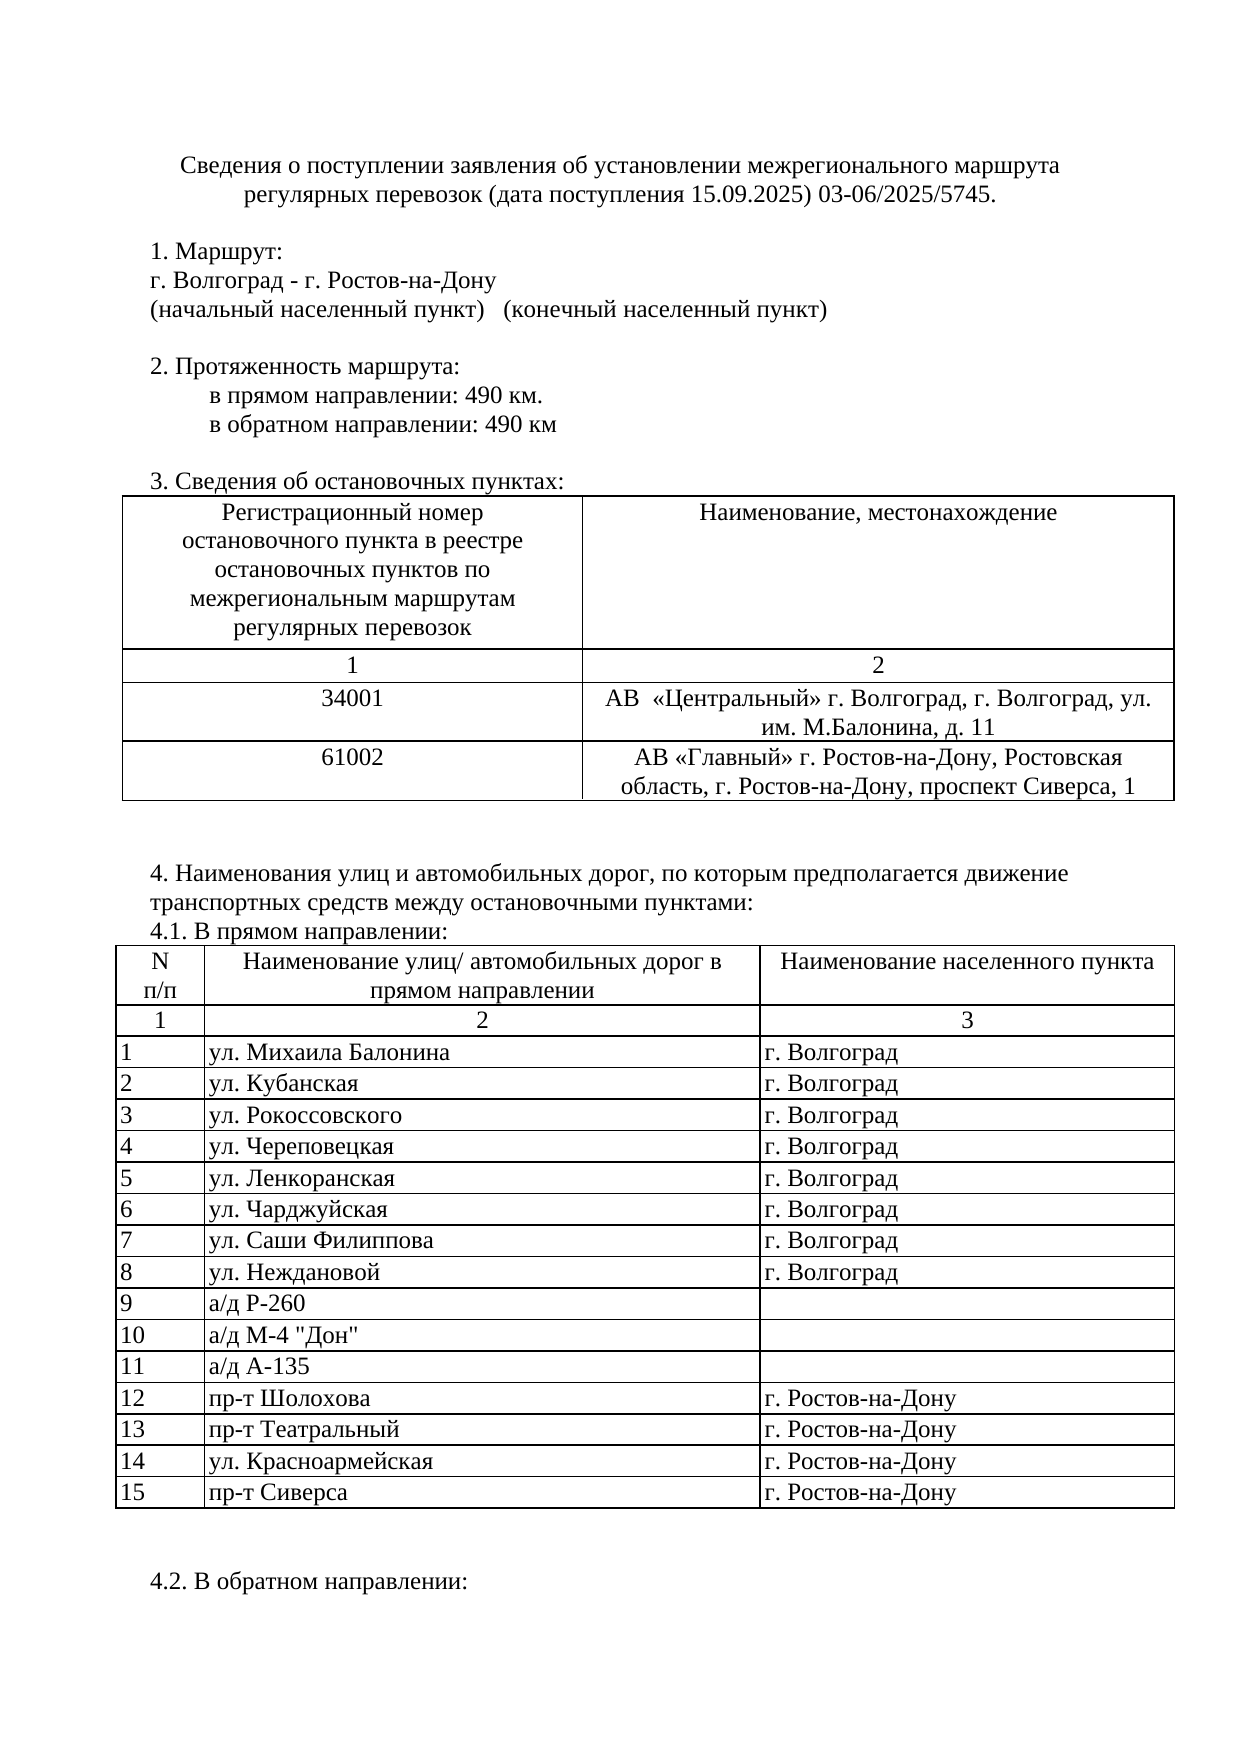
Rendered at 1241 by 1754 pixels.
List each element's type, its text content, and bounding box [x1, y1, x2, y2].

table_cell ул. Саши Филиппова [205, 1226, 759, 1256]
text 4. Наименования улиц и автомобильных дорог, по которым предполагается движение транспортных средств между остановочными пунктами: [150, 858, 1090, 916]
table_cell пр-т Шолохова [205, 1383, 759, 1413]
text Сведения о поступлении заявления об установлении межрегионального маршрута регулярных перевозок (дата поступления 15.09.2025) 03-06/2025/5745. [150, 150, 1090, 207]
text 4.2. В обратном направлении: [150, 1566, 1090, 1595]
table_cell ул. Неждановой [205, 1257, 759, 1287]
text (начальный населенный пункт) (конечный населенный пункт) [150, 294, 1090, 322]
table_cell ул. Ленкоранская [205, 1163, 759, 1193]
table_cell ул. Кубанская [205, 1068, 759, 1098]
table_cell 1 [123, 650, 582, 681]
text 1. Маршрут: [150, 236, 1090, 265]
table_cell 8 [117, 1257, 204, 1287]
table_cell г. Волгоград [761, 1131, 1174, 1161]
table_cell а/д М-4 "Дон" [205, 1320, 759, 1350]
table_header Наименование населенного пункта [761, 946, 1174, 1004]
table_cell ул. Череповецкая [205, 1131, 759, 1161]
text 2. Протяженность маршрута: [150, 351, 1090, 380]
table_cell г. Ростов-на-Дону [761, 1446, 1174, 1476]
table_cell г. Ростов-на-Дону [761, 1415, 1174, 1444]
table_cell 34001 [123, 683, 582, 740]
table_cell 3 [117, 1100, 204, 1130]
table_cell 11 [117, 1352, 204, 1381]
table_cell 61002 [123, 742, 582, 799]
table_header Регистрационный номер остановочного пункта в реестре остановочных пунктов по межрегиональным маршрутам регулярных перевозок [123, 497, 582, 648]
table_cell 9 [117, 1289, 204, 1318]
table_cell 1 [117, 1006, 204, 1035]
table_cell 6 [117, 1194, 204, 1224]
table_cell 5 [117, 1163, 204, 1193]
table_cell ул. Красноармейская [205, 1446, 759, 1476]
table_cell 2 [205, 1006, 759, 1035]
table_cell ул. Рокоссовского [205, 1100, 759, 1130]
table_cell 14 [117, 1446, 204, 1476]
table_cell 3 [761, 1006, 1174, 1035]
table_cell 4 [117, 1131, 204, 1161]
table_cell ул. Михаила Балонина [205, 1037, 759, 1067]
table_cell а/д Р-260 [205, 1289, 759, 1318]
table_cell пр-т Театральный [205, 1415, 759, 1444]
table_cell г. Волгоград [761, 1257, 1174, 1287]
table_cell [761, 1289, 1174, 1318]
table_cell г. Волгоград [761, 1068, 1174, 1098]
table_cell 13 [117, 1415, 204, 1444]
table_cell г. Волгоград [761, 1163, 1174, 1193]
table_cell 7 [117, 1226, 204, 1256]
table_cell 12 [117, 1383, 204, 1413]
table_cell [761, 1320, 1174, 1350]
table_cell 1 [117, 1037, 204, 1067]
text 4.1. В прямом направлении: [150, 916, 1090, 945]
text в обратном направлении: 490 км [150, 409, 1090, 437]
table_cell АВ «Главный» г. Ростов-на-Дону, Ростовская область, г. Ростов-на-Дону, проспект Сиверса, 1 [583, 742, 1173, 799]
table_cell г. Ростов-на-Дону [761, 1383, 1174, 1413]
table_cell г. Волгоград [761, 1100, 1174, 1130]
table_cell АВ «Центральный» г. Волгоград, г. Волгоград, ул. им. М.Балонина, д. 11 [583, 683, 1173, 740]
table_cell г. Волгоград [761, 1194, 1174, 1224]
text в прямом направлении: 490 км. [150, 380, 1090, 409]
table_cell 10 [117, 1320, 204, 1350]
table_cell 2 [117, 1068, 204, 1098]
table_cell 15 [117, 1477, 204, 1507]
text г. Волгоград - г. Ростов-на-Дону [150, 265, 1090, 294]
text 3. Сведения об остановочных пунктах: [150, 466, 1090, 495]
table_cell а/д А-135 [205, 1352, 759, 1381]
table_cell пр-т Сиверса [205, 1477, 759, 1507]
table_header N п/п [117, 946, 204, 1004]
table_cell г. Ростов-на-Дону [761, 1477, 1174, 1507]
table_cell г. Волгоград [761, 1226, 1174, 1256]
table_header Наименование улиц/ автомобильных дорог в прямом направлении [205, 946, 759, 1004]
table_cell г. Волгоград [761, 1037, 1174, 1067]
table_cell [761, 1352, 1174, 1381]
table_header Наименование, местонахождение [583, 497, 1173, 648]
table_cell ул. Чарджуйская [205, 1194, 759, 1224]
table_cell 2 [583, 650, 1173, 681]
